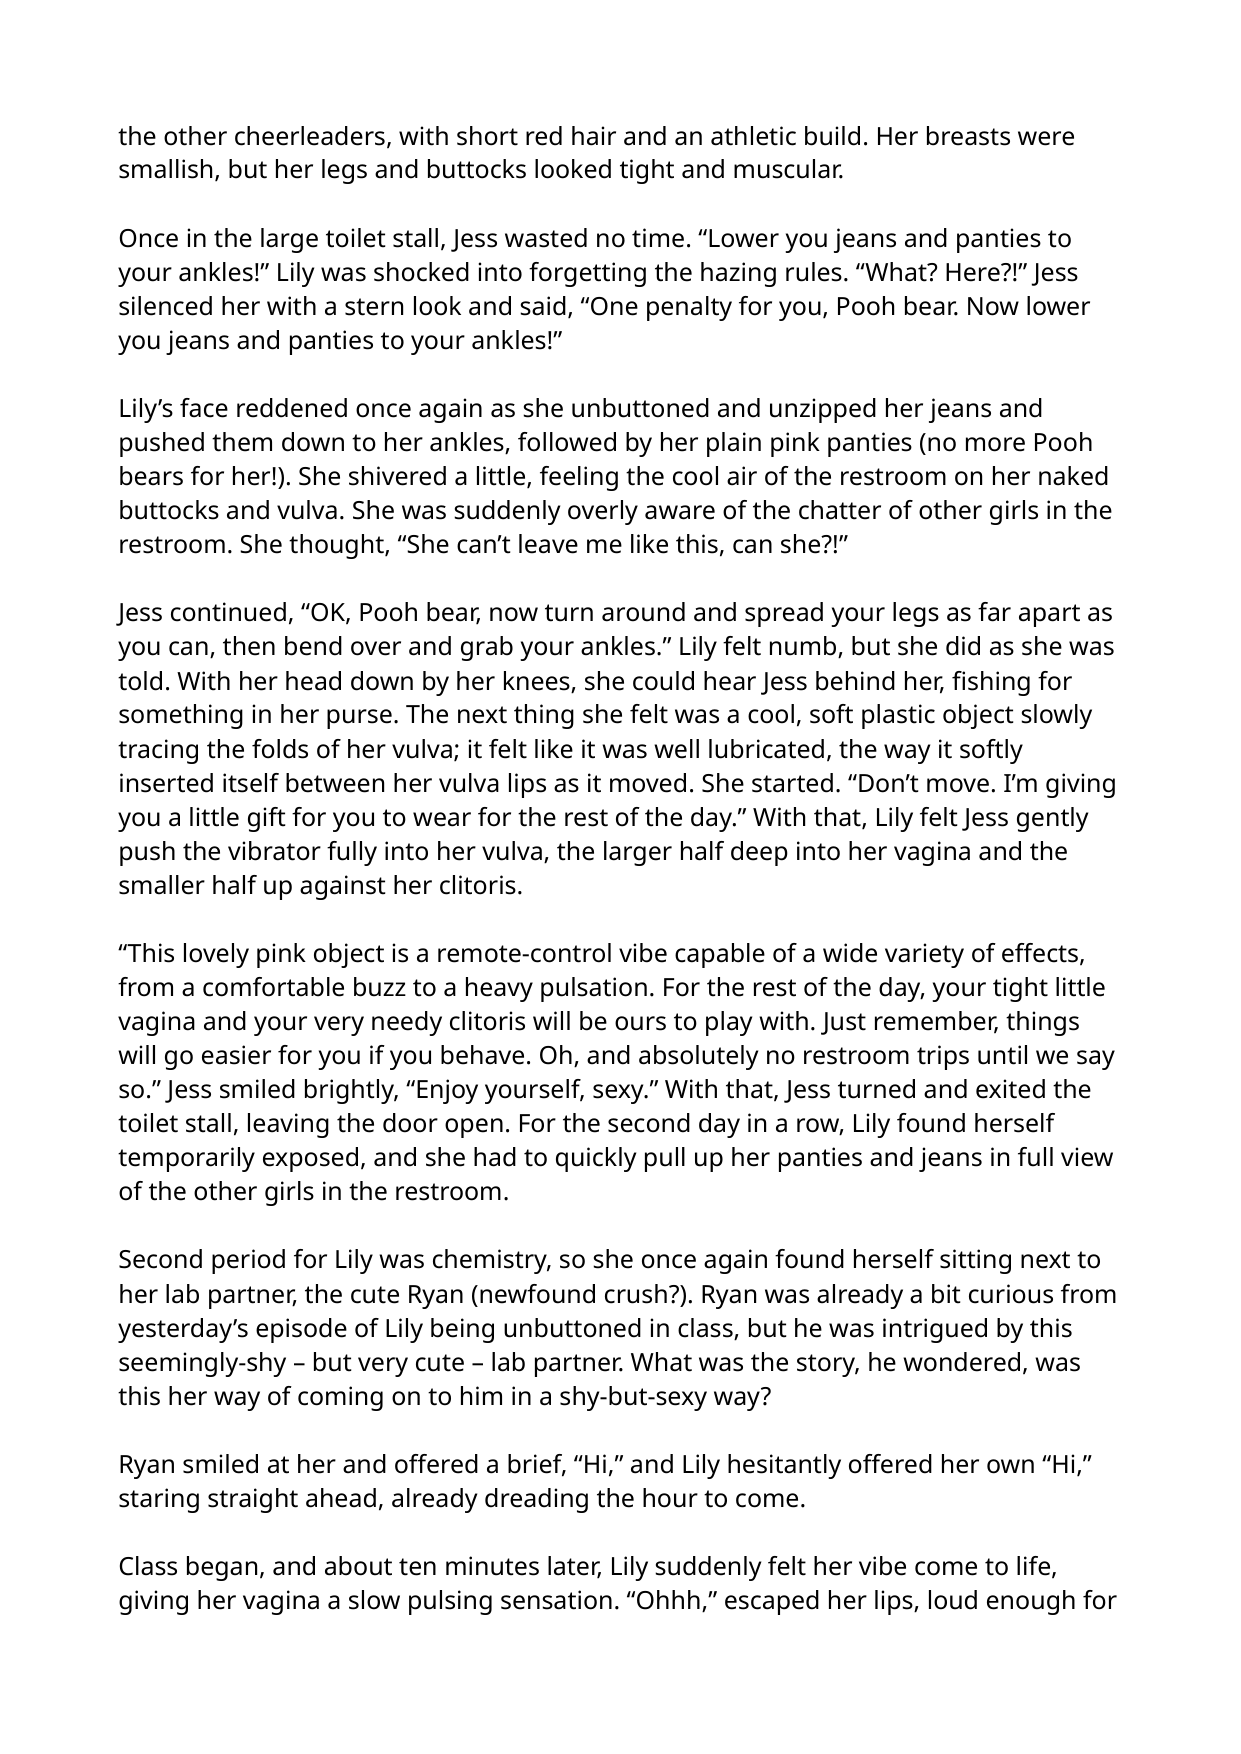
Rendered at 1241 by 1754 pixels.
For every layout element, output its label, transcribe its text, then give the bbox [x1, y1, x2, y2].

text Jess continued, “OK, Pooh bear, now turn around and spread your legs as far apart as you can, then bend over and grab your ankles.” Lily felt numb, but she did as she was told. With her head down by her knees, she could hear Jess behind her, fishing for something in her purse. The next thing she felt was a cool, soft plastic object slowly tracing the folds of her vulva; it felt like it was well lubricated, the way it softly inserted itself between her vulva lips as it moved. She started. “Don’t move. I’m giving you a little gift for you to wear for the rest of the day.” With that, Lily felt Jess gently push the vibrator fully into her vulva, the larger half deep into her vagina and the smaller half up against her clitoris. [118, 595, 1122, 902]
text “This lovely pink object is a remote-control vibe capable of a wide variety of effects, from a comfortable buzz to a heavy pulsation. For the rest of the day, your tight little vagina and your very needy clitoris will be ours to play with. Just remember, things will go easier for you if you behave. Oh, and absolutely no restroom trips until we say so.” Jess smiled brightly, “Enjoy yourself, sexy.” With that, Jess turned and exited the toilet stall, leaving the door open. For the second day in a row, Lily found herself temporarily exposed, and she had to quickly pull up her panties and jeans in full view of the other girls in the restroom. [118, 936, 1122, 1208]
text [118, 1549, 1122, 1617]
text Second period for Lily was chemistry, so she once again found herself sitting next to her lab partner, the cute Ryan (newfound crush?). Ryan was already a bit curious from yesterday’s episode of Lily being unbuttoned in class, but he was intrigued by this seemingly-shy – but very cute – lab partner. What was the story, he wondered, was this her way of coming on to him in a shy-but-sexy way? [118, 1242, 1122, 1412]
text Ryan smiled at her and offered a brief, “Hi,” and Lily hesitantly offered her own “Hi,” staring straight ahead, already dreading the hour to come. [118, 1447, 1122, 1515]
text Lily’s face reddened once again as she unbuttoned and unzipped her jeans and pushed them down to her ankles, followed by her plain pink panties (no more Pooh bears for her!). She shivered a little, feeling the cool air of the restroom on her naked buttocks and vulva. She was suddenly overly aware of the chatter of other girls in the restroom. She thought, “She can’t leave me like this, can she?!” [118, 391, 1122, 561]
text Once in the large toilet stall, Jess wasted no time. “Lower you jeans and panties to your ankles!” Lily was shocked into forgetting the hazing rules. “What? Here?!” Jess silenced her with a stern look and said, “One penalty for you, Pooh bear. Now lower you jeans and panties to your ankles!” [118, 220, 1122, 357]
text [118, 118, 1122, 186]
